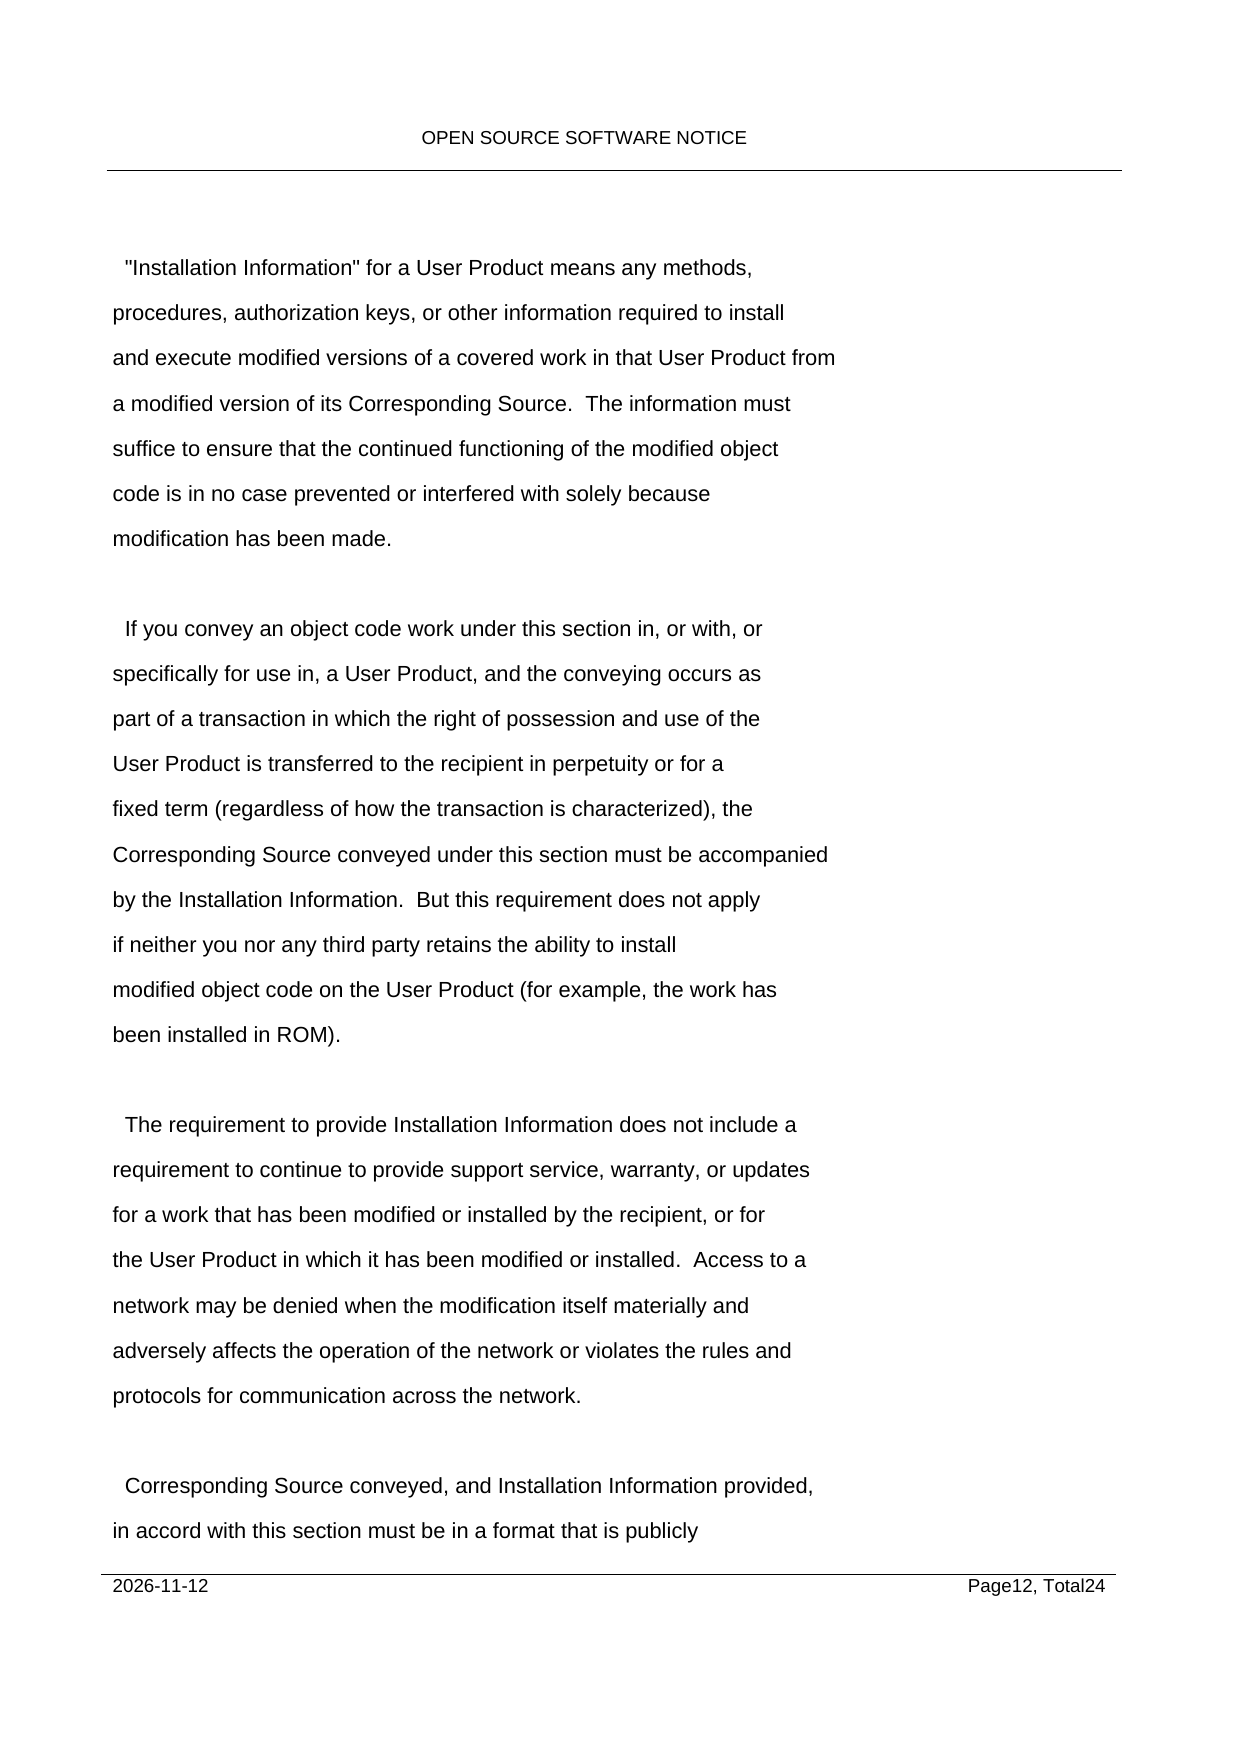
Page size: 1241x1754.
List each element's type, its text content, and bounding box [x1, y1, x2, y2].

text Corresponding Source conveyed under this section must be accompanied [112, 838, 1128, 870]
text requirement to continue to provide support service, warranty, or updates [112, 1153, 1128, 1186]
text If you convey an object code work under this section in, or with, or [112, 612, 1128, 645]
text adversely affects the operation of the network or violates the rules and [112, 1334, 1128, 1366]
text modified object code on the User Product (for example, the work has [112, 973, 1128, 1006]
text modification has been made. [112, 522, 1128, 554]
text procedures, authorization keys, or other information required to install [112, 297, 1128, 329]
text specifically for use in, a User Product, and the conveying occurs as [112, 657, 1128, 690]
text for a work that has been modified or installed by the recipient, or for [112, 1199, 1128, 1231]
text fixed term (regardless of how the transaction is characterized), the [112, 793, 1128, 825]
text The requirement to provide Installation Information does not include a [112, 1108, 1128, 1141]
text network may be denied when the modification itself materially and [112, 1289, 1128, 1321]
text by the Installation Information. But this requirement does not apply [112, 883, 1128, 915]
text been installed in ROM). [112, 1018, 1128, 1051]
text Corresponding Source conveyed, and Installation Information provided, [112, 1469, 1128, 1502]
text part of a transaction in which the right of possession and use of the [112, 702, 1128, 735]
text the User Product in which it has been modified or installed. Access to a [112, 1244, 1128, 1276]
text a modified version of its Corresponding Source. The information must [112, 387, 1128, 419]
text and execute modified versions of a covered work in that User Product from [112, 342, 1128, 374]
text suffice to ensure that the continued functioning of the modified object [112, 432, 1128, 464]
text if neither you nor any third party retains the ability to install [112, 928, 1128, 961]
text in accord with this section must be in a format that is publicly [112, 1514, 1128, 1547]
text code is in no case prevented or interfered with solely because [112, 477, 1128, 509]
text protocols for communication across the network. [112, 1379, 1128, 1412]
text "Installation Information" for a User Product means any methods, [112, 251, 1128, 284]
text User Product is transferred to the recipient in perpetuity or for a [112, 748, 1128, 780]
